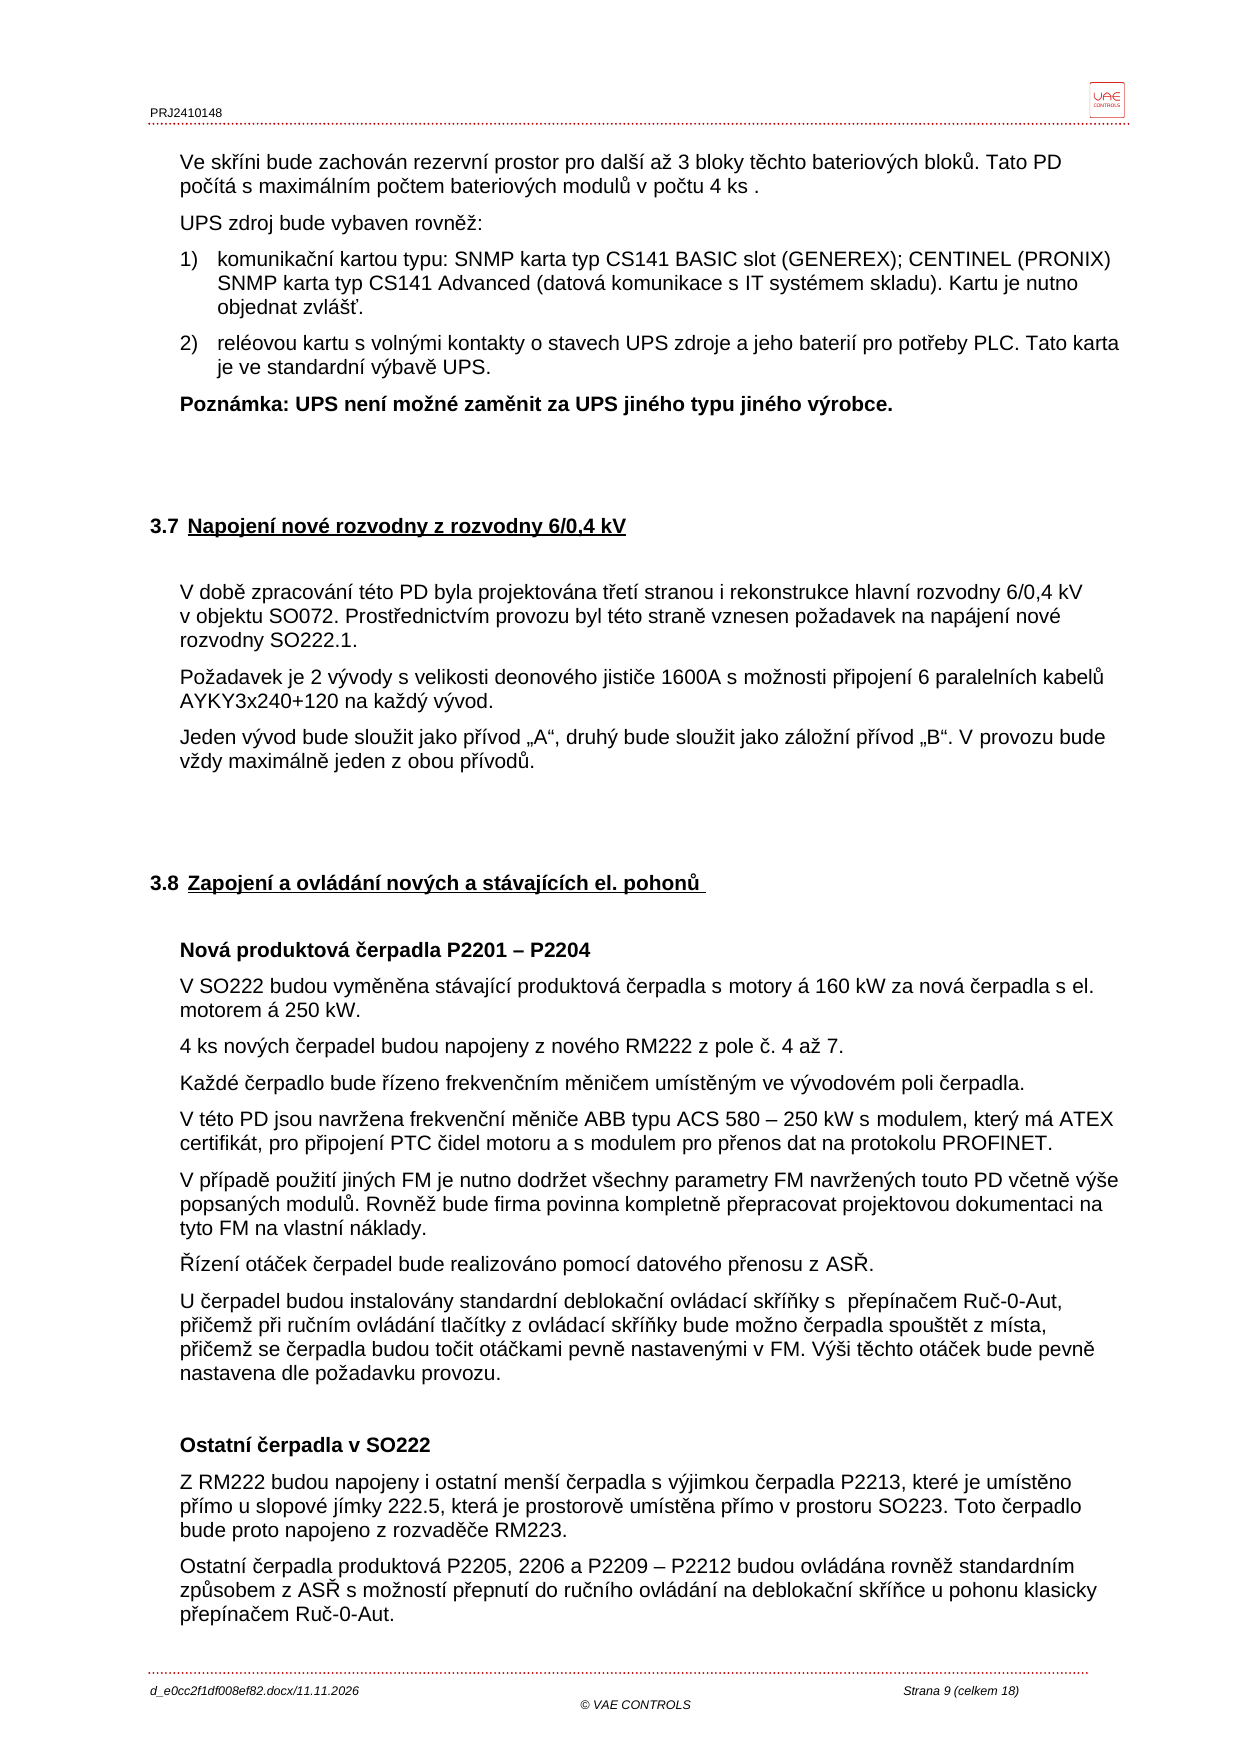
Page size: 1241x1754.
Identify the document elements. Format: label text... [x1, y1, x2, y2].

subtitle Zapojení a ovládání nových a stávajících el. pohonů [150, 871, 1122, 895]
text V době zpracování této PD byla projektována třetí stranou i rekonstrukce hlavní rozvodny 6/0,4 kV v objektu SO072. Prostřednictvím provozu byl této straně vznesen požadavek na napájení nové rozvodny SO222.1. [179, 580, 1122, 652]
text V této PD jsou navržena frekvenční měniče ABB typu ACS 580 – 250 kW s modulem, který má ATEX certifikát, pro připojení PTC čidel motoru a s modulem pro přenos dat na protokolu PROFINET. [179, 1107, 1122, 1155]
text UPS zdroj bude vybaven rovněž: [179, 210, 1122, 234]
text Řízení otáček čerpadel bude realizováno pomocí datového přenosu z ASŘ. [179, 1252, 1122, 1276]
text Jeden vývod bude sloužit jako přívod „A“, druhý bude sloužit jako záložní přívod „B“. V provozu bude vždy maximálně jeden z obou přívodů. [179, 725, 1122, 773]
text Ostatní čerpadla produktová P2205, 2206 a P2209 – P2212 budou ovládána rovněž standardním způsobem z ASŘ s možností přepnutí do ručního ovládání na deblokační skříňce u pohonu klasicky přepínačem Ruč-0-Aut. [179, 1554, 1122, 1626]
text Každé čerpadlo bude řízeno frekvenčním měničem umístěným ve vývodovém poli čerpadla. [179, 1071, 1122, 1095]
subtitle Napojení nové rozvodny z rozvodny 6/0,4 kV [150, 513, 1122, 537]
text V SO222 budou vyměněna stávající produktová čerpadla s motory á 160 kW za nová čerpadla s el. motorem á 250 kW. [179, 974, 1122, 1022]
list reléovou kartu s volnými kontakty o stavech UPS zdroje a jeho baterií pro potřeby PLC. Tato karta je ve standardní výbavě UPS. [179, 331, 1122, 379]
text U čerpadel budou instalovány standardní deblokační ovládací skříňky s přepínačem Ruč-0-Aut, přičemž při ručním ovládání tlačítky z ovládací skříňky bude možno čerpadla spouštět z místa, přičemž se čerpadla budou točit otáčkami pevně nastavenými v FM. Výši těchto otáček bude pevně nastavena dle požadavku provozu. [179, 1288, 1122, 1384]
text Ve skříni bude zachován rezervní prostor pro další až 3 bloky těchto bateriových bloků. Tato PD počítá s maximálním počtem bateriových modulů v počtu 4 ks . [179, 150, 1122, 198]
text Ostatní čerpadla v SO222 [179, 1433, 1122, 1457]
list komunikační kartou typu: SNMP karta typ CS141 BASIC slot (GENEREX); CENTINEL (PRONIX) SNMP karta typ CS141 Advanced (datová komunikace s IT systémem skladu). Kartu je nutno objednat zvlášť. [179, 247, 1122, 319]
text Z RM222 budou napojeny i ostatní menší čerpadla s výjimkou čerpadla P2213, které je umístěno přímo u slopové jímky 222.5, která je prostorově umístěna přímo v prostoru SO223. Toto čerpadlo bude proto napojeno z rozvaděče RM223. [179, 1470, 1122, 1542]
text 4 ks nových čerpadel budou napojeny z nového RM222 z pole č. 4 až 7. [179, 1034, 1122, 1058]
text Nová produktová čerpadla P2201 – P2204 [179, 937, 1122, 961]
text Požadavek je 2 vývody s velikosti deonového jističe 1600A s možnosti připojení 6 paralelních kabelů AYKY3x240+120 na každý vývod. [179, 664, 1122, 712]
picture [1089, 82, 1125, 118]
text Poznámka: UPS není možné zaměnit za UPS jiného typu jiného výrobce. [179, 392, 1122, 416]
text V případě použití jiných FM je nutno dodržet všechny parametry FM navržených touto PD včetně výše popsaných modulů. Rovněž bude firma povinna kompletně přepracovat projektovou dokumentaci na tyto FM na vlastní náklady. [179, 1168, 1122, 1239]
